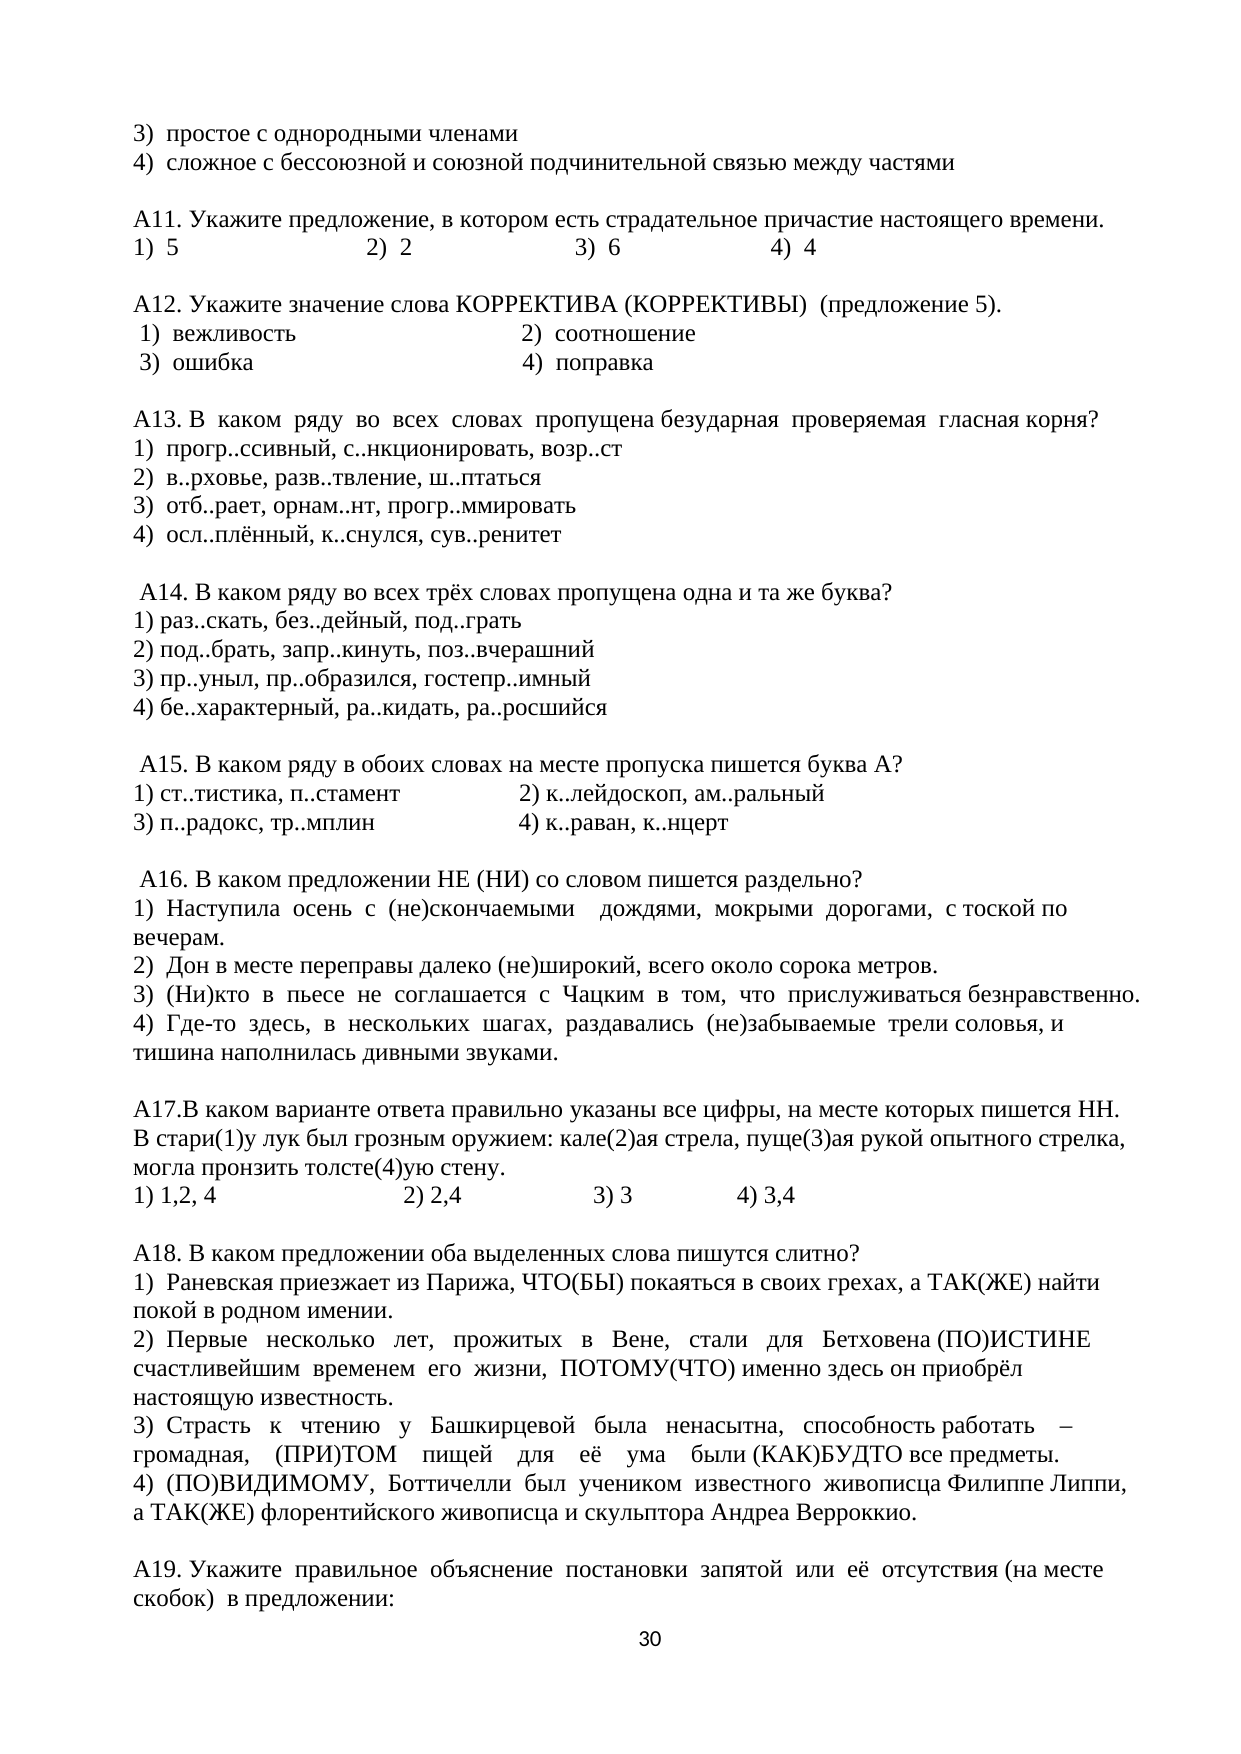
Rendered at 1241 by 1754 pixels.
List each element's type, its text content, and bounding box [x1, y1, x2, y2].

text 4) бе..характерный, ра..кидать, ра..росшийся [133, 692, 1152, 720]
text 1) раз..скать, без..дейный, под..грать [133, 605, 1152, 634]
text 1) прогр..ссивный, с..нкционировать, возр..ст [133, 433, 1152, 462]
text 3) отб..рает, орнам..нт, прогр..ммировать [133, 490, 1152, 519]
text 2) под..брать, запр..кинуть, поз..вчерашний [133, 634, 1152, 663]
text 1) 1,2, 4 2) 2,4 3) 3 4) 3,4 [133, 1180, 1152, 1209]
text 3) Страсть к чтению у Башкирцевой была ненасытна, способность работать – громадная, (ПРИ)ТОМ пищей для её ума были (КАК)БУДТО все предметы. [133, 1410, 1138, 1468]
text 1) вежливость 2) соотношение [133, 318, 1152, 347]
text В стари(1)у лук был грозным оружием: кале(2)ая стрела, пуще(3)ая рукой опытного стрелка, могла пронзить толсте(4)ую стену. [133, 1123, 1152, 1180]
text A19. Укажите правильное объяснение постановки запятой или её отсутствия (на месте скобок) в предложении: [133, 1554, 1138, 1612]
text A18. В каком предложении оба выделенных слова пишутся слитно? [133, 1238, 1152, 1267]
text 3) п..радокс, тр..мплин 4) к..раван, к..нцерт [133, 807, 1138, 835]
text 4) осл..плённый, к..снулся, сув..ренитет [133, 519, 1152, 548]
text А11. Укажите предложение, в котором есть страдательное причастие настоящего времени. [133, 204, 1152, 232]
text 2) Дон в месте переправы далеко (не)широкий, всего около сорока метров. [133, 950, 1152, 979]
text 1) Раневская приезжает из Парижа, ЧТО(БЫ) покаяться в своих грехах, а ТАК(ЖЕ) найти покой в родном имении. [133, 1267, 1152, 1324]
text A16. В каком предложении НЕ (НИ) со словом пишется раздельно? [133, 864, 1152, 893]
text 4) (ПО)ВИДИМОМУ, Боттичелли был учеником известного живописца Филиппе Липпи, а ТАК(ЖЕ) флорентийского живописца и скульптора Андреа Верроккио. [133, 1468, 1138, 1525]
text 1) 5 2) 2 3) 6 4) 4 [133, 232, 1152, 261]
text 3) пр..уныл, пр..образился, гостепр..имный [133, 663, 1152, 692]
text 3) ошибка 4) поправка [133, 347, 1152, 375]
text А12. Укажите значение слова КОРРЕКТИВА (КОРРЕКТИВЫ) (предложение 5). [133, 289, 1152, 318]
text A13. В каком ряду во всех словах пропущена безударная проверяемая гласная корня? [133, 404, 1152, 433]
text A15. В каком ряду в обоих словах на месте пропуска пишется буква А? [133, 749, 1152, 778]
text 2) Первые несколько лет, прожитых в Вене, стали для Бетховена (ПО)ИСТИНЕ счастливейшим временем его жизни, ПОТОМУ(ЧТО) именно здесь он приобрёл настоящую известность. [133, 1324, 1138, 1410]
text 4) Где-то здесь, в нескольких шагах, раздавались (не)забываемые трели соловья, и тишина наполнилась дивными звуками. [133, 1008, 1152, 1065]
text 3) (Ни)кто в пьесе не соглашается с Чацким в том, что прислуживаться безнравственно. [133, 979, 1152, 1008]
text 1) Наступила осень с (не)скончаемыми дождями, мокрыми дорогами, с тоской по вечерам. [133, 893, 1152, 950]
text A14. В каком ряду во всех трёх словах пропущена одна и та же буква? [133, 577, 1146, 605]
text 2) в..рховье, разв..твление, ш..птаться [133, 462, 1152, 490]
text A17.В каком варианте ответа правильно указаны все цифры, на месте которых пишется НН. [133, 1094, 1152, 1123]
text 1) ст..тистика, п..стамент 2) к..лейдоскоп, ам..ральный [133, 778, 1152, 807]
text 3) простое с однородными членами [133, 118, 1152, 147]
text 4) сложное с бессоюзной и союзной подчинительной связью между частями [133, 147, 1152, 176]
